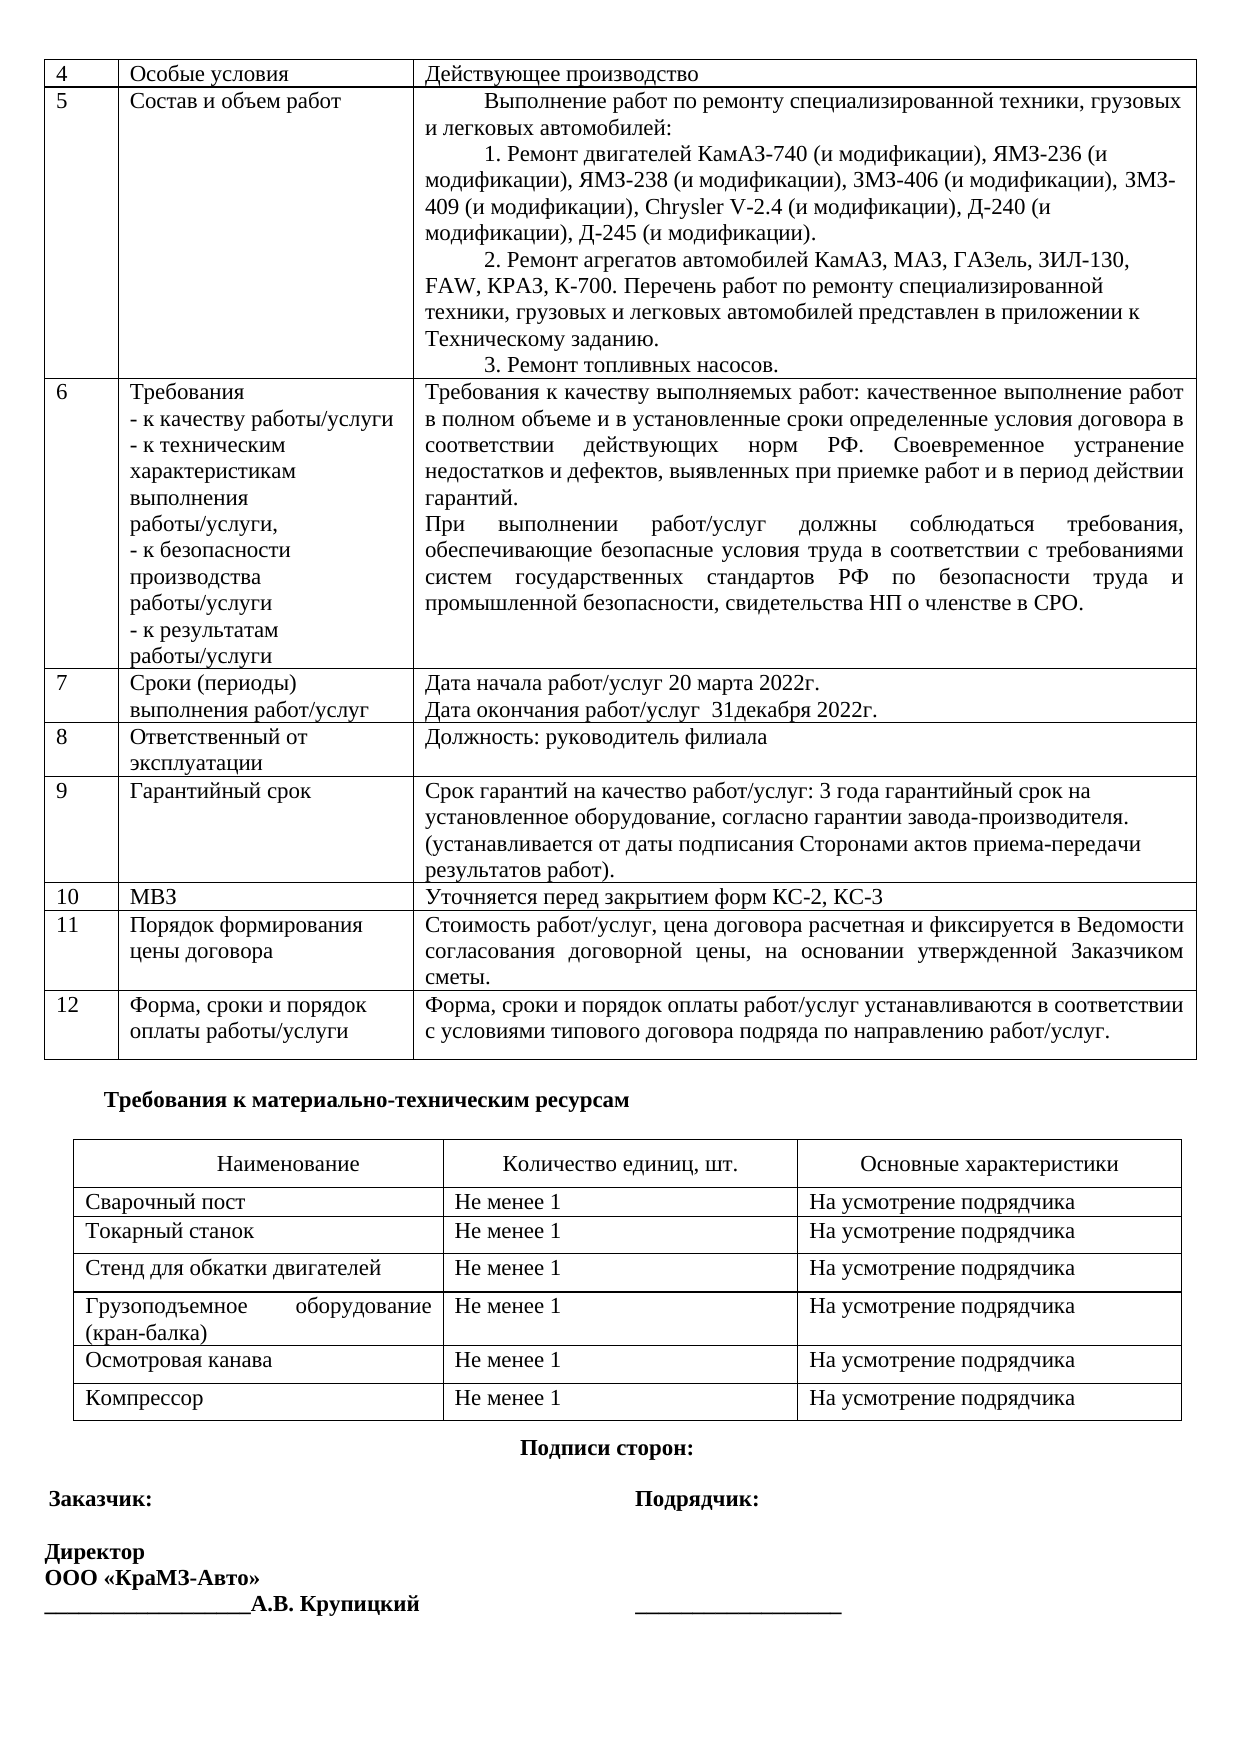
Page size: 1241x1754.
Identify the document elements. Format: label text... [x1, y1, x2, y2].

table_cell 11 [45, 911, 118, 990]
table_cell Не менее 1 [444, 1217, 797, 1253]
table_cell Выполнение работ по ремонту специализированной техники, грузовых и легковых автомобилей: 1. Ремонт двигателей КамАЗ-740 (и модификации), ЯМЗ-236 (и модификации), ЯМЗ-238 (и модификации), ЗМЗ-406 (и модификации), ЗМЗ-409 (и модификации), Chrysler V-2.4 (и модификации), Д-240 (и модификации), Д-245 (и модификации). 2. Ремонт агрегатов автомобилей КамАЗ, МАЗ, ГАЗель, ЗИЛ-130, FAW, КРАЗ, К-700. Перечень работ по ремонту специализированной техники, грузовых и легковых автомобилей представлен в приложении к Техническому заданию. 3. Ремонт топливных насосов. [414, 88, 1196, 377]
table_cell Срок гарантий на качество работ/услуг: 3 года гарантийный срок на установленное оборудование, согласно гарантии завода-производителя. (устанавливается от даты подписания Сторонами актов приема-передачи результатов работ). [414, 777, 1196, 882]
table_cell Не менее 1 [444, 1254, 797, 1291]
table_header Подрядчик: [602, 1485, 1054, 1538]
table_cell Должность: руководитель филиала [414, 723, 1196, 776]
table_cell Сроки (периоды) выполнения работ/услуг [119, 669, 413, 722]
table_cell Грузоподъемное оборудование (кран-балка) [74, 1293, 443, 1345]
table_cell Гарантийный срок [119, 777, 413, 882]
table_cell Не менее 1 [444, 1346, 797, 1383]
table_cell На усмотрение подрядчика [798, 1254, 1181, 1291]
text Требования к материально-техническим ресурсам [44, 1086, 1167, 1113]
table_cell На усмотрение подрядчика [798, 1293, 1181, 1345]
table_header Наименование [74, 1140, 443, 1187]
table_cell Порядок формирования цены договора [119, 911, 413, 990]
table_cell Дата начала работ/услуг 20 марта 2022г. Дата окончания работ/услуг 31декабря 2022г. [414, 669, 1196, 722]
table_cell 6 [45, 379, 118, 668]
table_header Количество единиц, шт. [444, 1140, 797, 1187]
text Директор [44, 1538, 1167, 1564]
table_cell Не менее 1 [444, 1384, 797, 1420]
table_cell Ответственный от эксплуатации [119, 723, 413, 776]
table_cell 8 [45, 723, 118, 776]
table_cell Токарный станок [74, 1217, 443, 1253]
table_cell Требования - к качеству работы/услуги - к техническим характеристикам выполнения работы/услуги, - к безопасности производства работы/услуги - к результатам работы/услуги [119, 379, 413, 668]
table_cell Форма, сроки и порядок оплаты работы/услуги [119, 991, 413, 1059]
table_cell На усмотрение подрядчика [798, 1217, 1181, 1253]
table_cell 5 [45, 88, 118, 377]
table_cell 9 [45, 777, 118, 882]
table_cell 4 [45, 60, 118, 86]
table_header Основные характеристики [798, 1140, 1181, 1187]
table_cell Сварочный пост [74, 1188, 443, 1216]
table_cell Не менее 1 [444, 1293, 797, 1345]
table_cell Стенд для обкатки двигателей [74, 1254, 443, 1291]
table_cell Форма, сроки и порядок оплаты работ/услуг устанавливаются в соответствии с условиями типового договора подряда по направлению работ/услуг. [414, 991, 1196, 1059]
table_cell 12 [45, 991, 118, 1059]
text __________________А.В. Крупицкий __________________ [44, 1591, 1167, 1617]
table_cell Стоимость работ/услуг, цена договора расчетная и фиксируется в Ведомости согласования договорной цены, на основании утвержденной Заказчиком сметы. [414, 911, 1196, 990]
table_cell Требования к качеству выполняемых работ: качественное выполнение работ в полном объеме и в установленные сроки определенные условия договора в соответствии действующих норм РФ. Своевременное устранение недостатков и дефектов, выявленных при приемке работ и в период действии гарантий. При выполнении работ/услуг должны соблюдаться требования, обеспечивающие безопасные условия труда в соответствии с требованиями систем государственных стандартов РФ по безопасности труда и промышленной безопасности, свидетельства НП о членстве в СРО. [414, 379, 1196, 668]
table_header Заказчик: [26, 1485, 602, 1538]
table_cell Компрессор [74, 1384, 443, 1420]
table_cell Не менее 1 [444, 1188, 797, 1216]
text ООО «КраМЗ-Авто» [44, 1564, 1167, 1591]
table_cell Осмотровая канава [74, 1346, 443, 1383]
table_cell На усмотрение подрядчика [798, 1188, 1181, 1216]
table_cell 10 [45, 883, 118, 910]
table_cell МВЗ [119, 883, 413, 910]
text Подписи сторон: [44, 1434, 1169, 1460]
table_cell Уточняется перед закрытием форм КС-2, КС-3 [414, 883, 1196, 910]
table_cell 7 [45, 669, 118, 722]
table_cell На усмотрение подрядчика [798, 1346, 1181, 1383]
table_cell Действующее производство [414, 60, 1196, 86]
table_cell На усмотрение подрядчика [798, 1384, 1181, 1420]
table_cell Особые условия [119, 60, 413, 86]
table_cell Состав и объем работ [119, 88, 413, 377]
